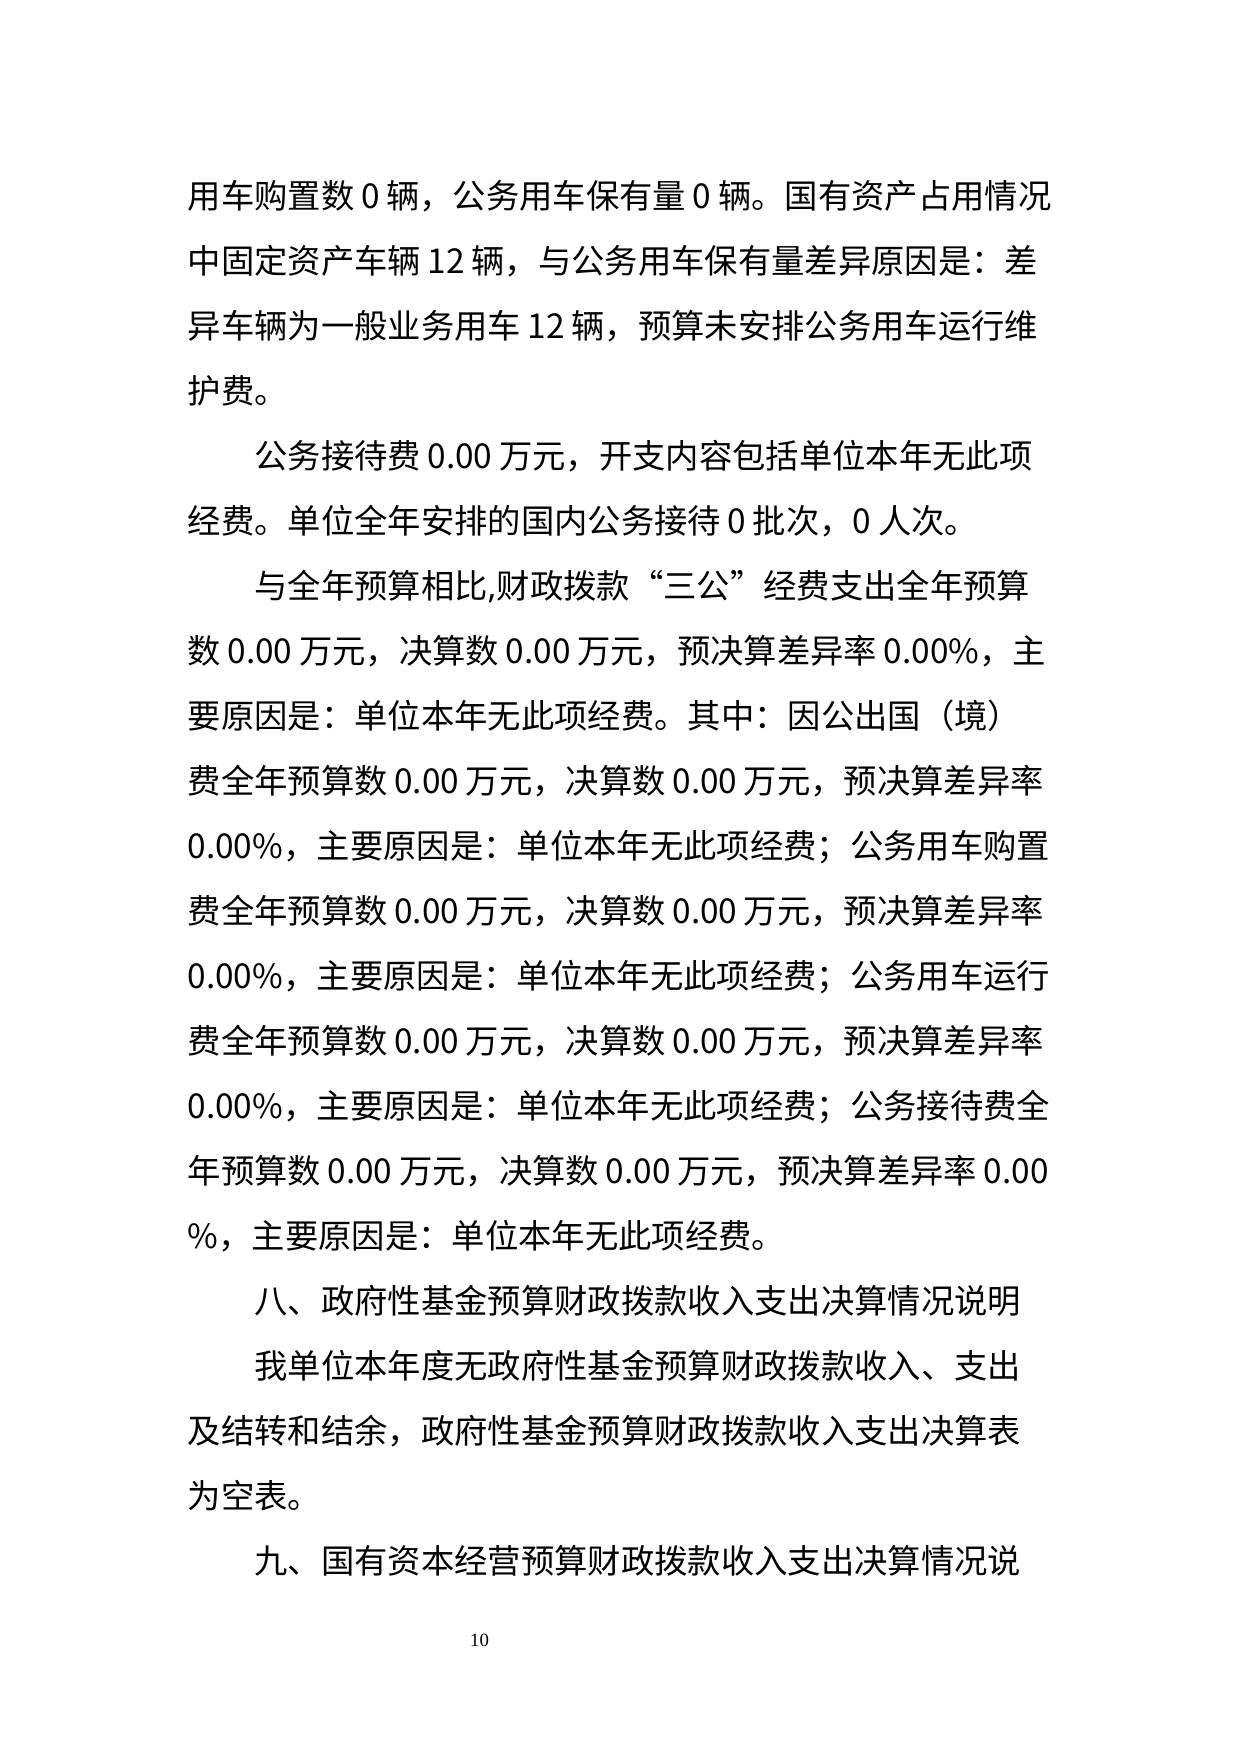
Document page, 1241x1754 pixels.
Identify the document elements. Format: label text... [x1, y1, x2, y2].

text 公务接待费0.00万元，开支内容包括单位本年无此项经费。单位全年安排的国内公务接待0批次，0人次。 [187, 422, 1053, 552]
text 八、政府性基金预算财政拨款收入支出决算情况说明 [187, 1267, 1053, 1332]
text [187, 162, 1053, 422]
text 与全年预算相比,财政拨款“三公”经费支出全年预算数0.00万元，决算数0.00万元，预决算差异率0.00%，主要原因是：单位本年无此项经费。其中：因公出国（境）费全年预算数0.00万元，决算数0.00万元，预决算差异率0.00%，主要原因是：单位本年无此项经费；公务用车购置费全年预算数0.00万元，决算数0.00万元，预决算差异率0.00%，主要原因是：单位本年无此项经费；公务用车运行费全年预算数0.00万元，决算数0.00万元，预决算差异率0.00%，主要原因是：单位本年无此项经费；公务接待费全年预算数0.00万元，决算数0.00万元，预决算差异率0.00%，主要原因是：单位本年无此项经费。 [187, 552, 1053, 1267]
text 我单位本年度无政府性基金预算财政拨款收入、支出及结转和结余，政府性基金预算财政拨款收入支出决算表为空表。 [187, 1332, 1053, 1527]
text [187, 1527, 1053, 1592]
